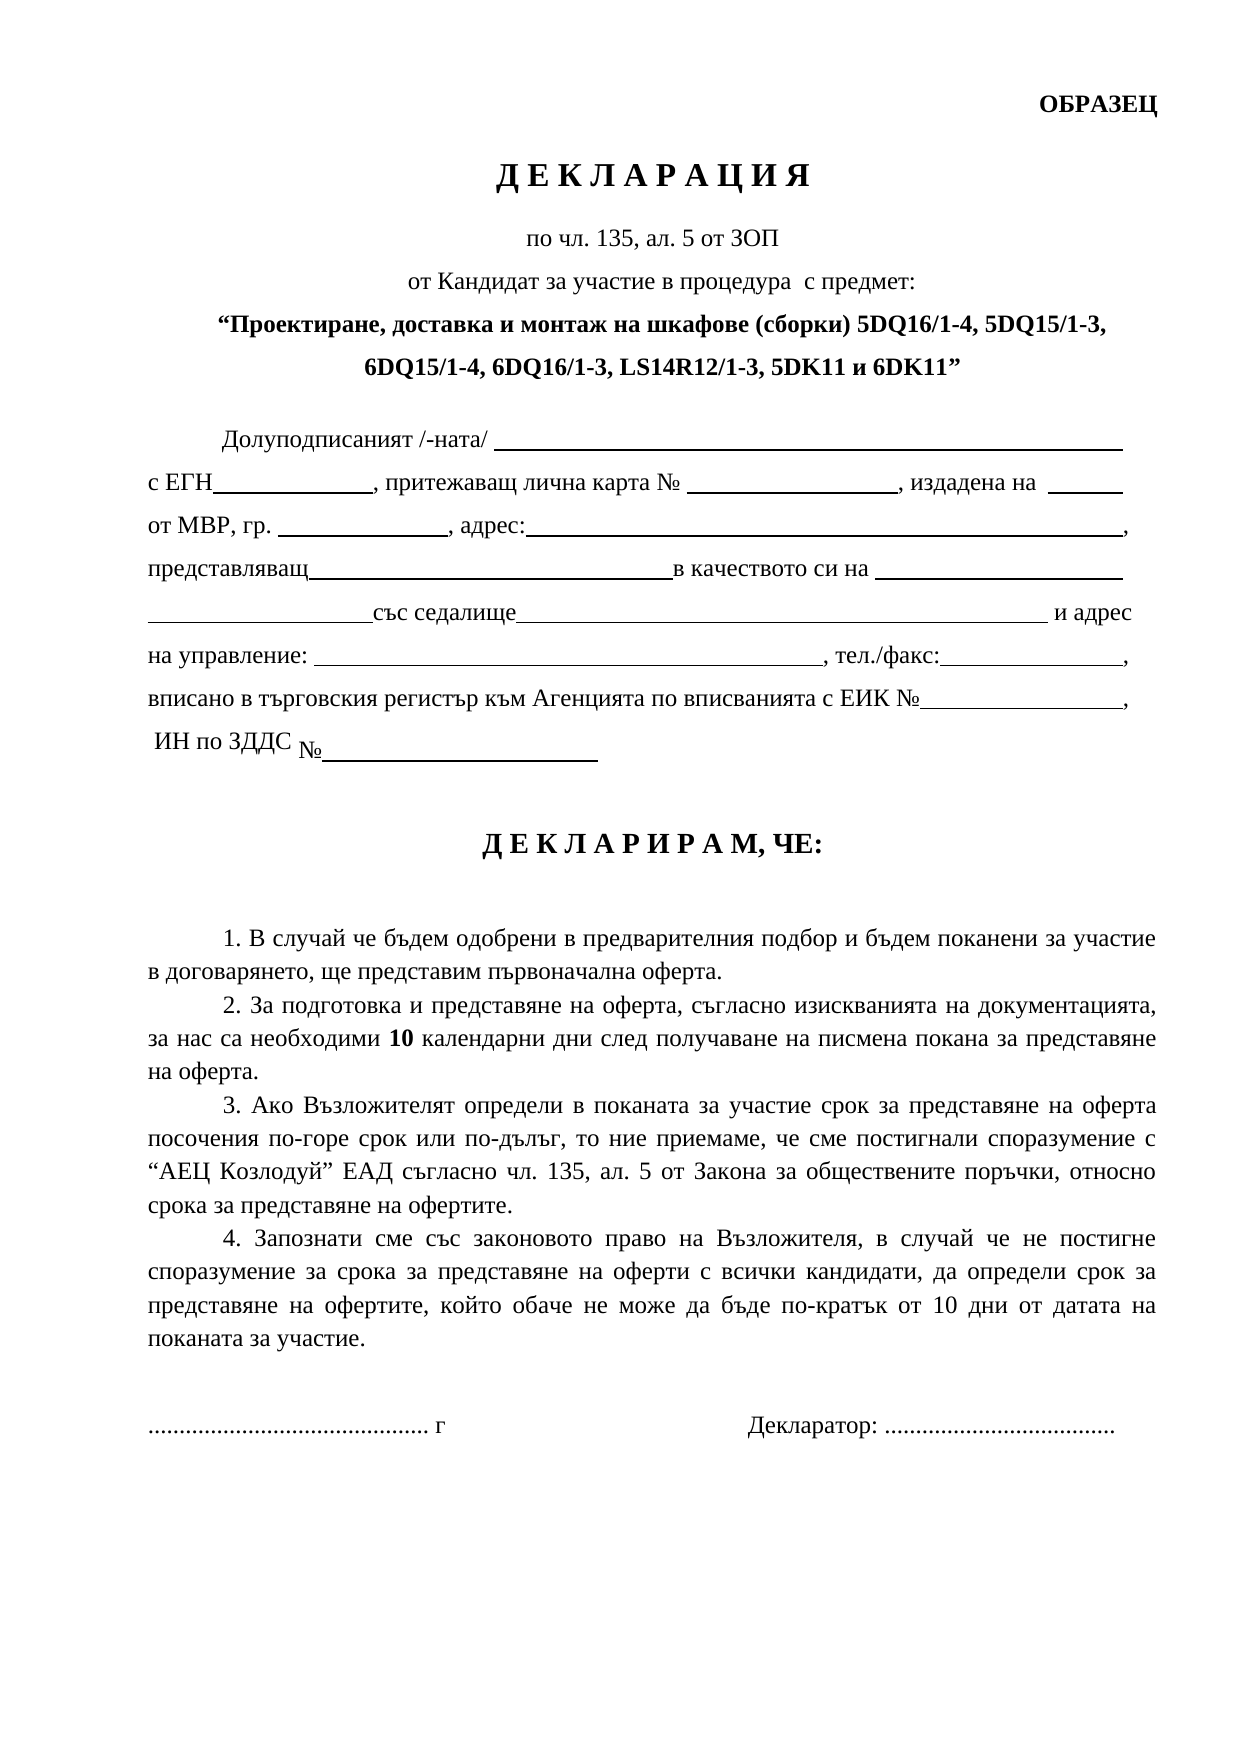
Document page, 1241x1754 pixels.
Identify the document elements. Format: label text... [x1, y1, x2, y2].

text 3. Ако Възложителят определи в поканата за участие срок за представяне на оферта посочения по-горе срок или по-дълъг, то ние приемаме, че сме постигнали споразумение с “АЕЦ Козлодуй” ЕАД съгласно чл. 135, ал. 5 от Закона за обществените поръчки, относно срока за представяне на офертите. [148, 1086, 1157, 1220]
text на управление: , тел./факс: , вписано в търговския регистър към Агенцията по вписванията с ЕИК № , [148, 640, 1157, 712]
text “Проектиране, доставка и монтаж на шкафове (сборки) 5DQ16/1-4, 5DQ15/1-3, 6DQ15/1-4, 6DQ16/1-3, LS14R12/1-3, 5DK11 и 6DK11” [166, 309, 1157, 381]
title Д Е К Л А Р А Ц И Я [148, 156, 1157, 194]
text представляващ в качеството си на [148, 553, 1157, 582]
text от МВР, гр. , адрес: , [148, 510, 1157, 539]
text по чл. 135, ал. 5 от ЗОП [148, 223, 1157, 252]
text ИН по ЗДДС № [148, 726, 1157, 764]
text от Кандидат за участие в процедура с предмет: [166, 266, 1157, 295]
title ОБРАЗЕЦ [148, 89, 1157, 117]
subtitle Д Е К Л А Р И Р А М, ЧЕ: [148, 826, 1157, 860]
text 1. В случай че бъдем одобрени в предварителния подбор и бъдем поканени за участие в договарянето, ще представим първоначална оферта. [148, 920, 1157, 986]
text Долуподписаният /-ната/ [148, 424, 1157, 453]
text ............................................. г Декларатор: ..................................... [148, 1411, 1157, 1439]
text 2. За подготовка и представяне на оферта, съгласно изискванията на документацията, за нас са необходими 10 календарни дни след получаване на писмена покана за представяне на оферта. [148, 986, 1157, 1086]
text с ЕГН , притежаващ лична карта № , издадена на [148, 467, 1157, 496]
text със седалище и адрес [148, 597, 1157, 625]
text 4. Запознати сме със законовото право на Възложителя, в случай че не постигне споразумение за срока за представяне на оферти с всички кандидати, да определи срок за представяне на офертите, който обаче не може да бъде по-кратък от 10 дни от датата на поканата за участие. [148, 1220, 1157, 1353]
